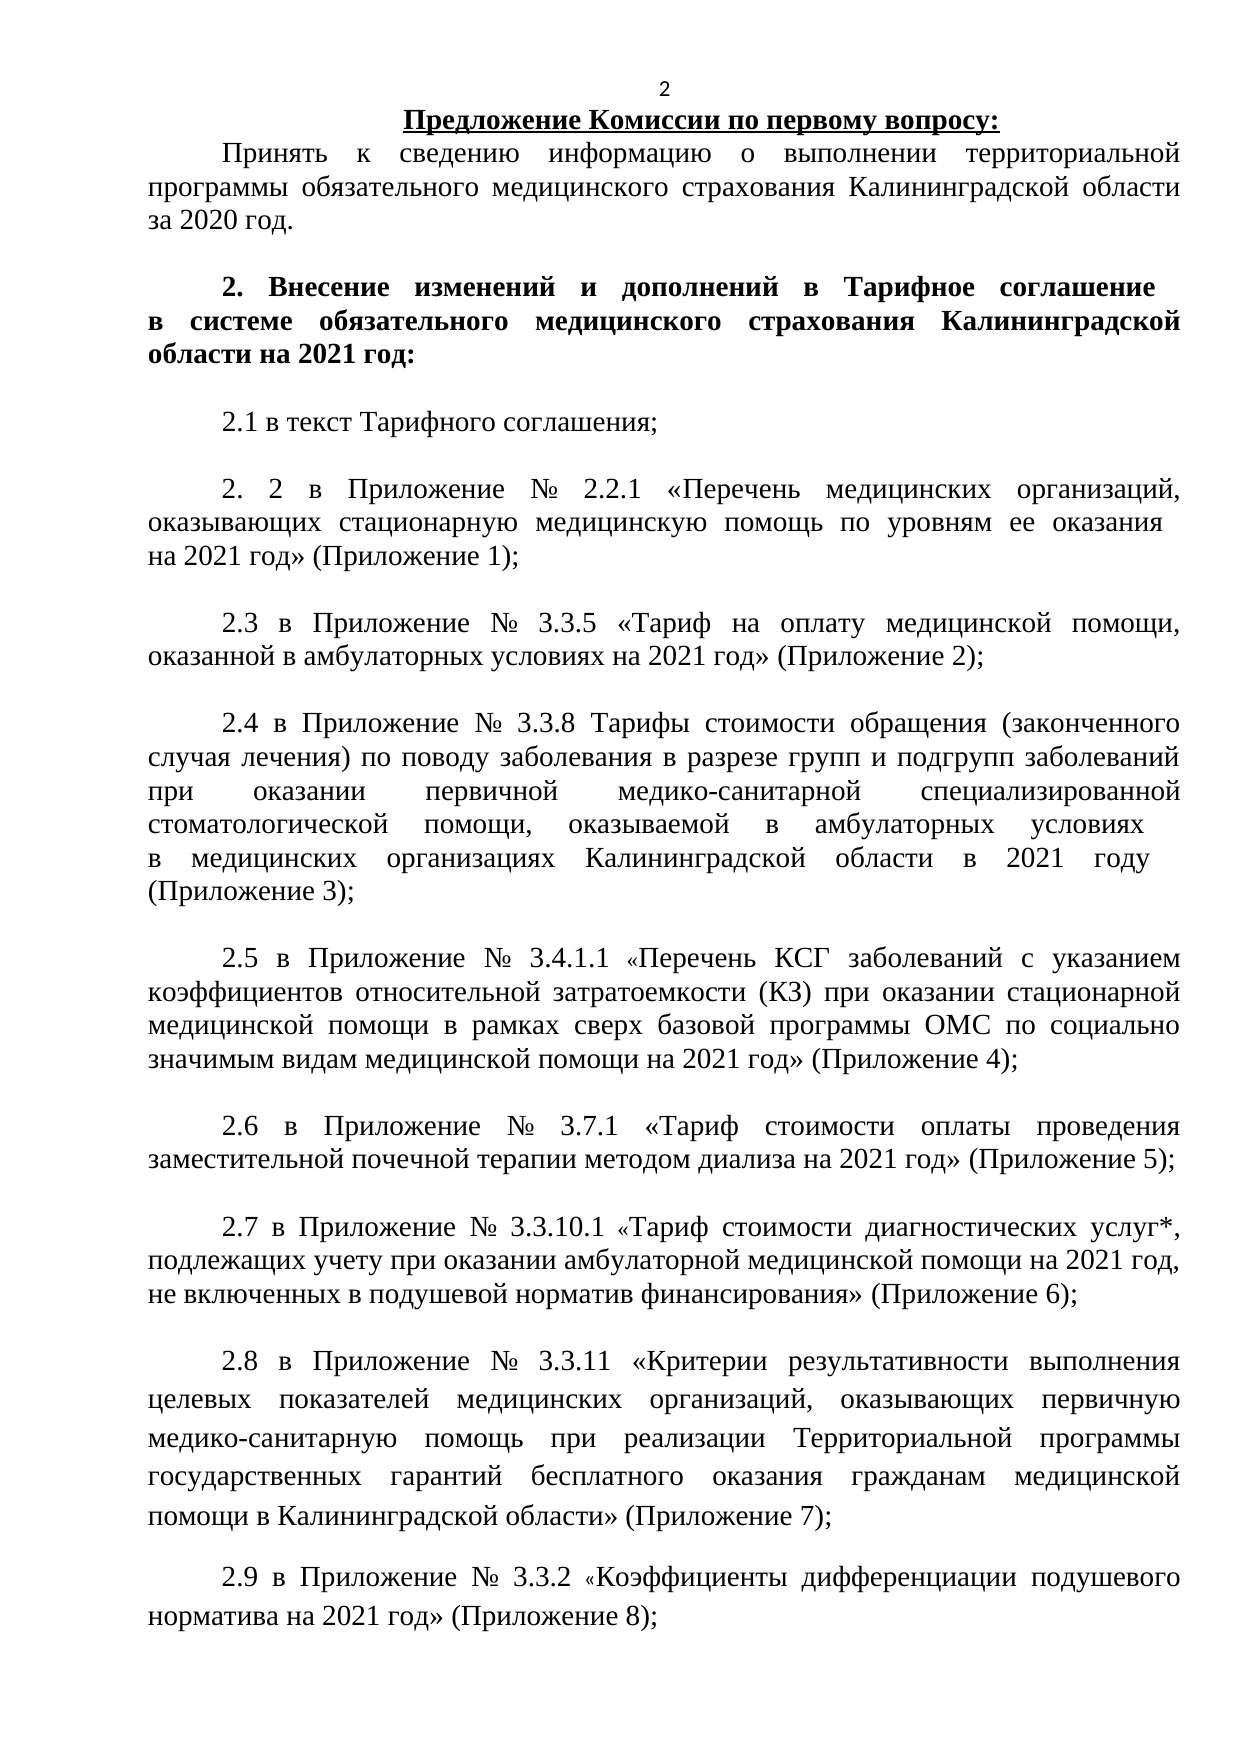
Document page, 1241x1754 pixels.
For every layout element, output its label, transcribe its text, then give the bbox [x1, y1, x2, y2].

text 2.4 в Приложение № 3.3.8 Тарифы стоимости обращения (законченного случая лечения) по поводу заболевания в разрезе групп и подгрупп заболеваний при оказании первичной медико-санитарной специализированной стоматологической помощи, оказываемой в амбулаторных условиях в медицинских организациях Калининградской области в 2021 году (Приложение 3); [148, 706, 1181, 907]
text 2. 2 в Приложение № 2.2.1 «Перечень медицинских организаций, оказывающих стационарную медицинскую помощь по уровням ее оказания на 2021 год» (Приложение 1); [148, 471, 1181, 571]
text 2. Внесение изменений и дополнений в Тарифное соглашение в системе обязательного медицинского страхования Калининградской области на 2021 год: [148, 269, 1181, 370]
text 2.9 в Приложение № 3.3.2 «Коэффициенты дифференциации подушевого норматива на 2021 год» (Приложение 8); [148, 1559, 1181, 1631]
text 2.8 в Приложение № 3.3.11 «Критерии результативности выполнения целевых показателей медицинских организаций, оказывающих первичную медико-санитарную помощь при реализации Территориальной программы государственных гарантий бесплатного оказания гражданам медицинской помощи в Калининградской области» (Приложение 7); [148, 1343, 1181, 1533]
text Предложение Комиссии по первому вопросу: [148, 102, 1181, 135]
text 2.1 в текст Тарифного соглашения; [148, 404, 1181, 437]
text 2.7 в Приложение № 3.3.10.1 «Тариф стоимости диагностических услуг*, подлежащих учету при оказании амбулаторной медицинской помощи на 2021 год, не включенных в подушевой норматив финансирования» (Приложение 6); [148, 1209, 1181, 1309]
text 2.6 в Приложение № 3.7.1 «Тариф стоимости оплаты проведения заместительной почечной терапии методом диализа на 2021 год» (Приложение 5); [148, 1108, 1181, 1175]
text Принять к сведению информацию о выполнении территориальной программы обязательного медицинского страхования Калининградской области за 2020 год. [148, 135, 1181, 236]
text 2.5 в Приложение № 3.4.1.1 «Перечень КСГ заболеваний с указанием коэффициентов относительной затратоемкости (КЗ) при оказании стационарной медицинской помощи в рамках сверх базовой программы ОМС по социально значимым видам медицинской помощи на 2021 год» (Приложение 4); [148, 940, 1181, 1074]
text 2.3 в Приложение № 3.3.5 «Тариф на оплату медицинской помощи, оказанной в амбулаторных условиях на 2021 год» (Приложение 2); [148, 605, 1181, 672]
